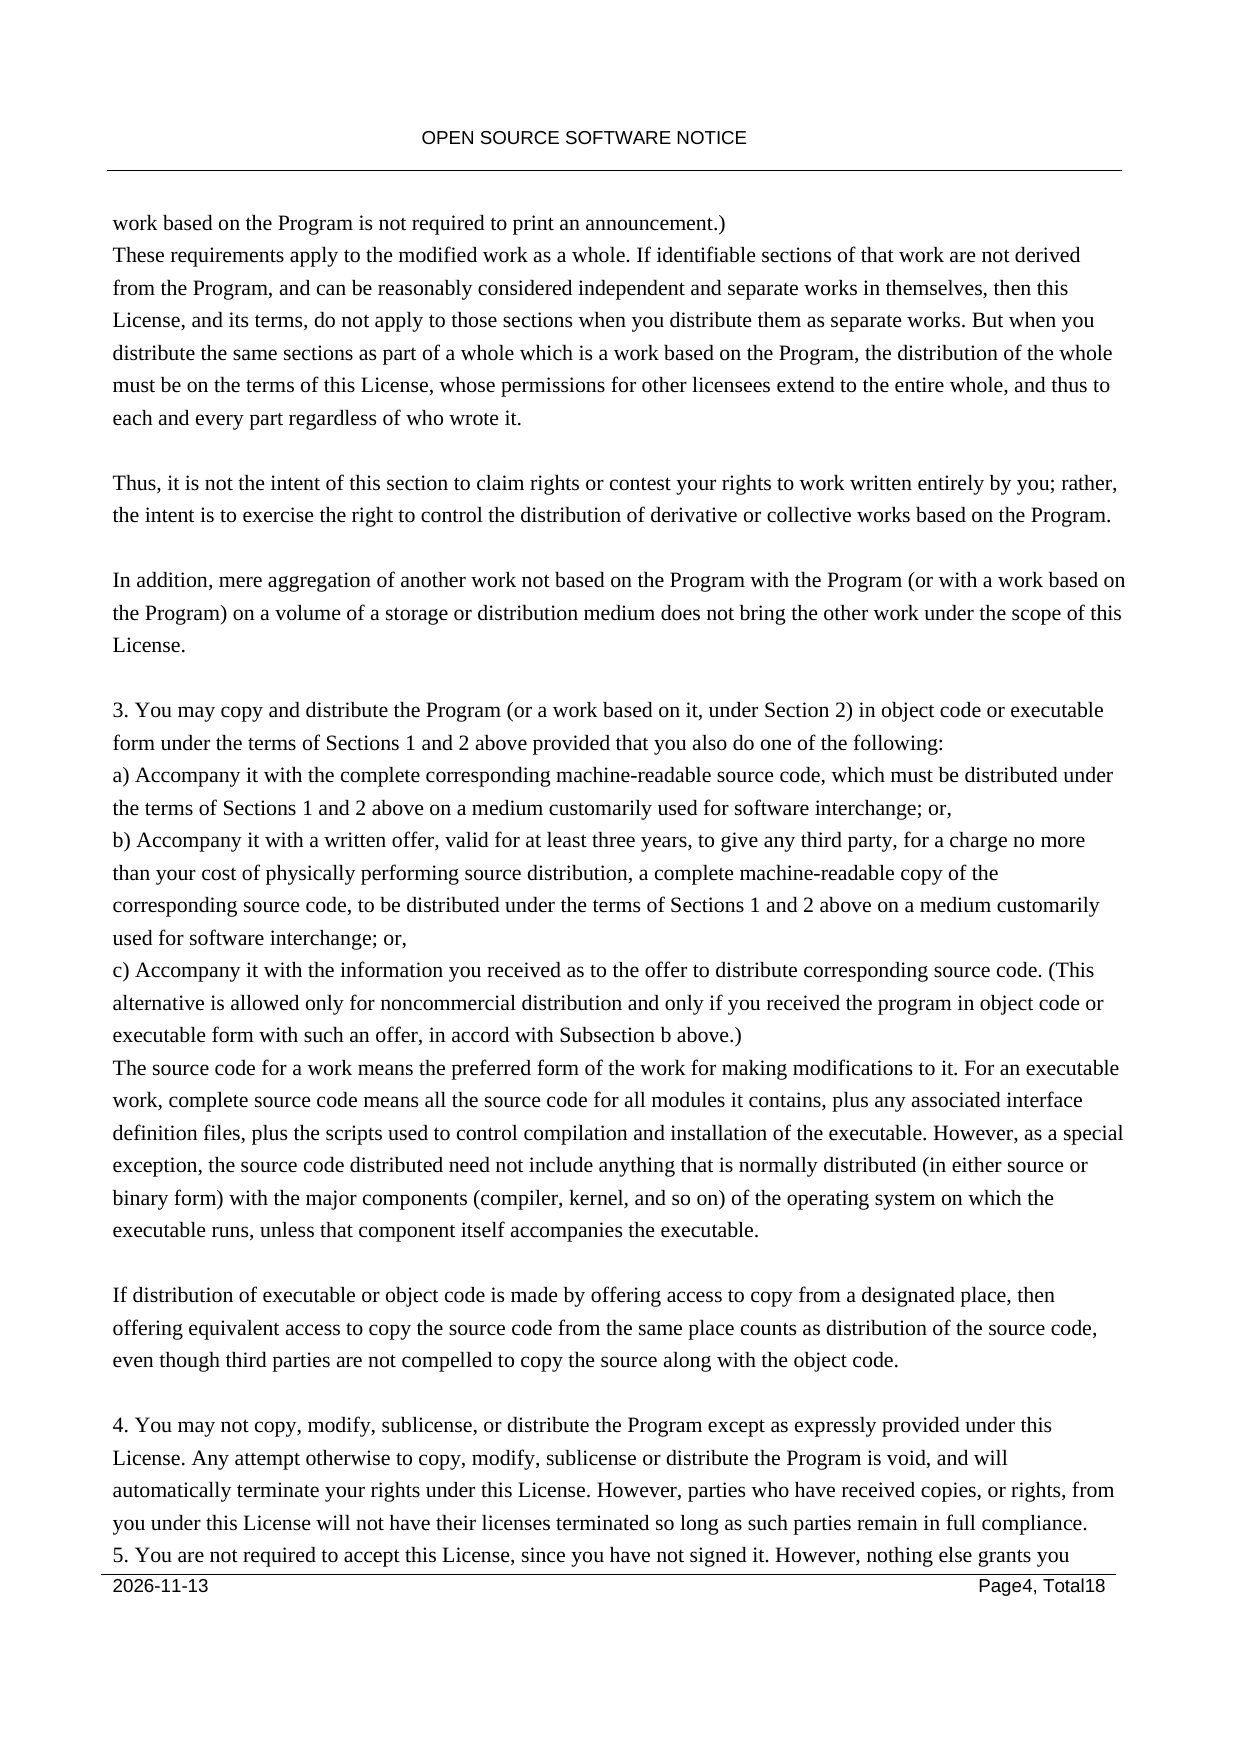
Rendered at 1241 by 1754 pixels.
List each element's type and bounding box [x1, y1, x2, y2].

text [112, 206, 1128, 1571]
